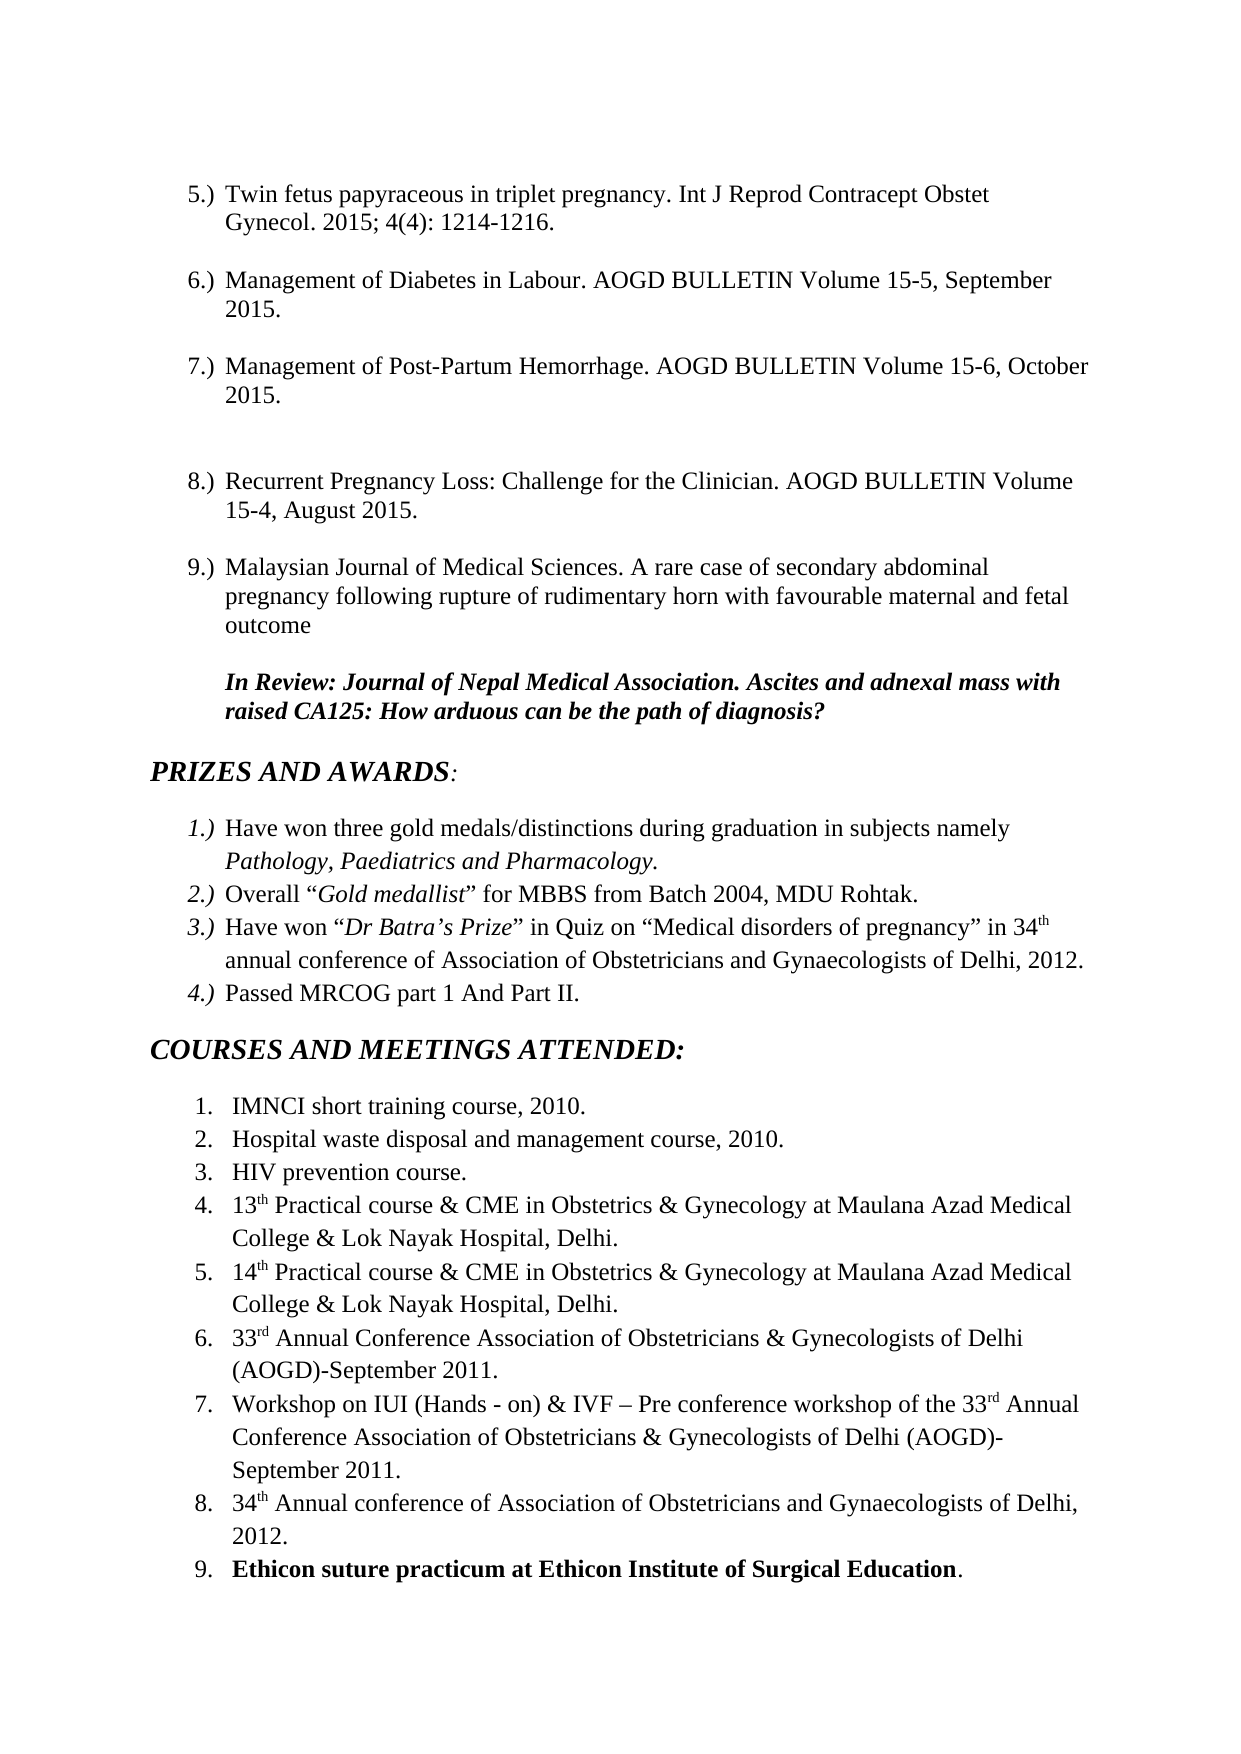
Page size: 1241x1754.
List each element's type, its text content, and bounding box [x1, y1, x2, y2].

list Have won three gold medals/distinctions during graduation in subjects namely Pathology, Paediatrics and Pharmacology. [187, 813, 1090, 875]
list 34th Annual conference of Association of Obstetricians and Gynaecologists of Delhi, 2012. [194, 1488, 1090, 1549]
list Workshop on IUI (Hands - on) & IVF – Pre conference workshop of the 33rd Annual Conference Association of Obstetricians & Gynecologists of Delhi (AOGD)-September 2011. [194, 1389, 1090, 1483]
list Passed MRCOG part 1 And Part II. [187, 978, 1090, 1007]
text PRIZES AND AWARDS: [150, 754, 1090, 787]
list Hospital waste disposal and management course, 2010. [194, 1124, 1090, 1153]
list Recurrent Pregnancy Loss: Challenge for the Clinician. AOGD BULLETIN Volume 15-4, August 2015. [187, 466, 1090, 524]
text COURSES AND MEETINGS ATTENDED: [150, 1032, 1090, 1066]
list Malaysian Journal of Medical Sciences. A rare case of secondary abdominal pregnancy following rupture of rudimentary horn with favourable maternal and fetal outcome [187, 552, 1090, 639]
list 14th Practical course & CME in Obstetrics & Gynecology at Maulana Azad Medical College & Lok Nayak Hospital, Delhi. [194, 1257, 1090, 1318]
list Ethicon suture practicum at Ethicon Institute of Surgical Education. [194, 1554, 1090, 1582]
list 33rd Annual Conference Association of Obstetricians & Gynecologists of Delhi (AOGD)-September 2011. [194, 1323, 1090, 1384]
list Twin fetus papyraceous in triplet pregnancy. Int J Reprod Contracept Obstet Gynecol. 2015; 4(4): 1214-1216. [187, 179, 1090, 236]
list IMNCI short training course, 2010. [194, 1091, 1090, 1120]
list 13th Practical course & CME in Obstetrics & Gynecology at Maulana Azad Medical College & Lok Nayak Hospital, Delhi. [194, 1191, 1090, 1252]
list In Review: Journal of Nepal Medical Association. Ascites and adnexal mass with raised CA125: How arduous can be the path of diagnosis? [225, 667, 1090, 725]
list Management of Diabetes in Labour. AOGD BULLETIN Volume 15-5, September 2015. [187, 265, 1090, 322]
list Overall “Gold medallist” for MBBS from Batch 2004, MDU Rohtak. [187, 879, 1090, 908]
list Management of Post-Partum Hemorrhage. AOGD BULLETIN Volume 15-6, October 2015. [187, 351, 1090, 409]
list Have won “Dr Batra’s Prize” in Quiz on “Medical disorders of pregnancy” in 34th annual conference of Association of Obstetricians and Gynaecologists of Delhi, 2012. [187, 912, 1090, 974]
list HIV prevention course. [194, 1157, 1090, 1186]
